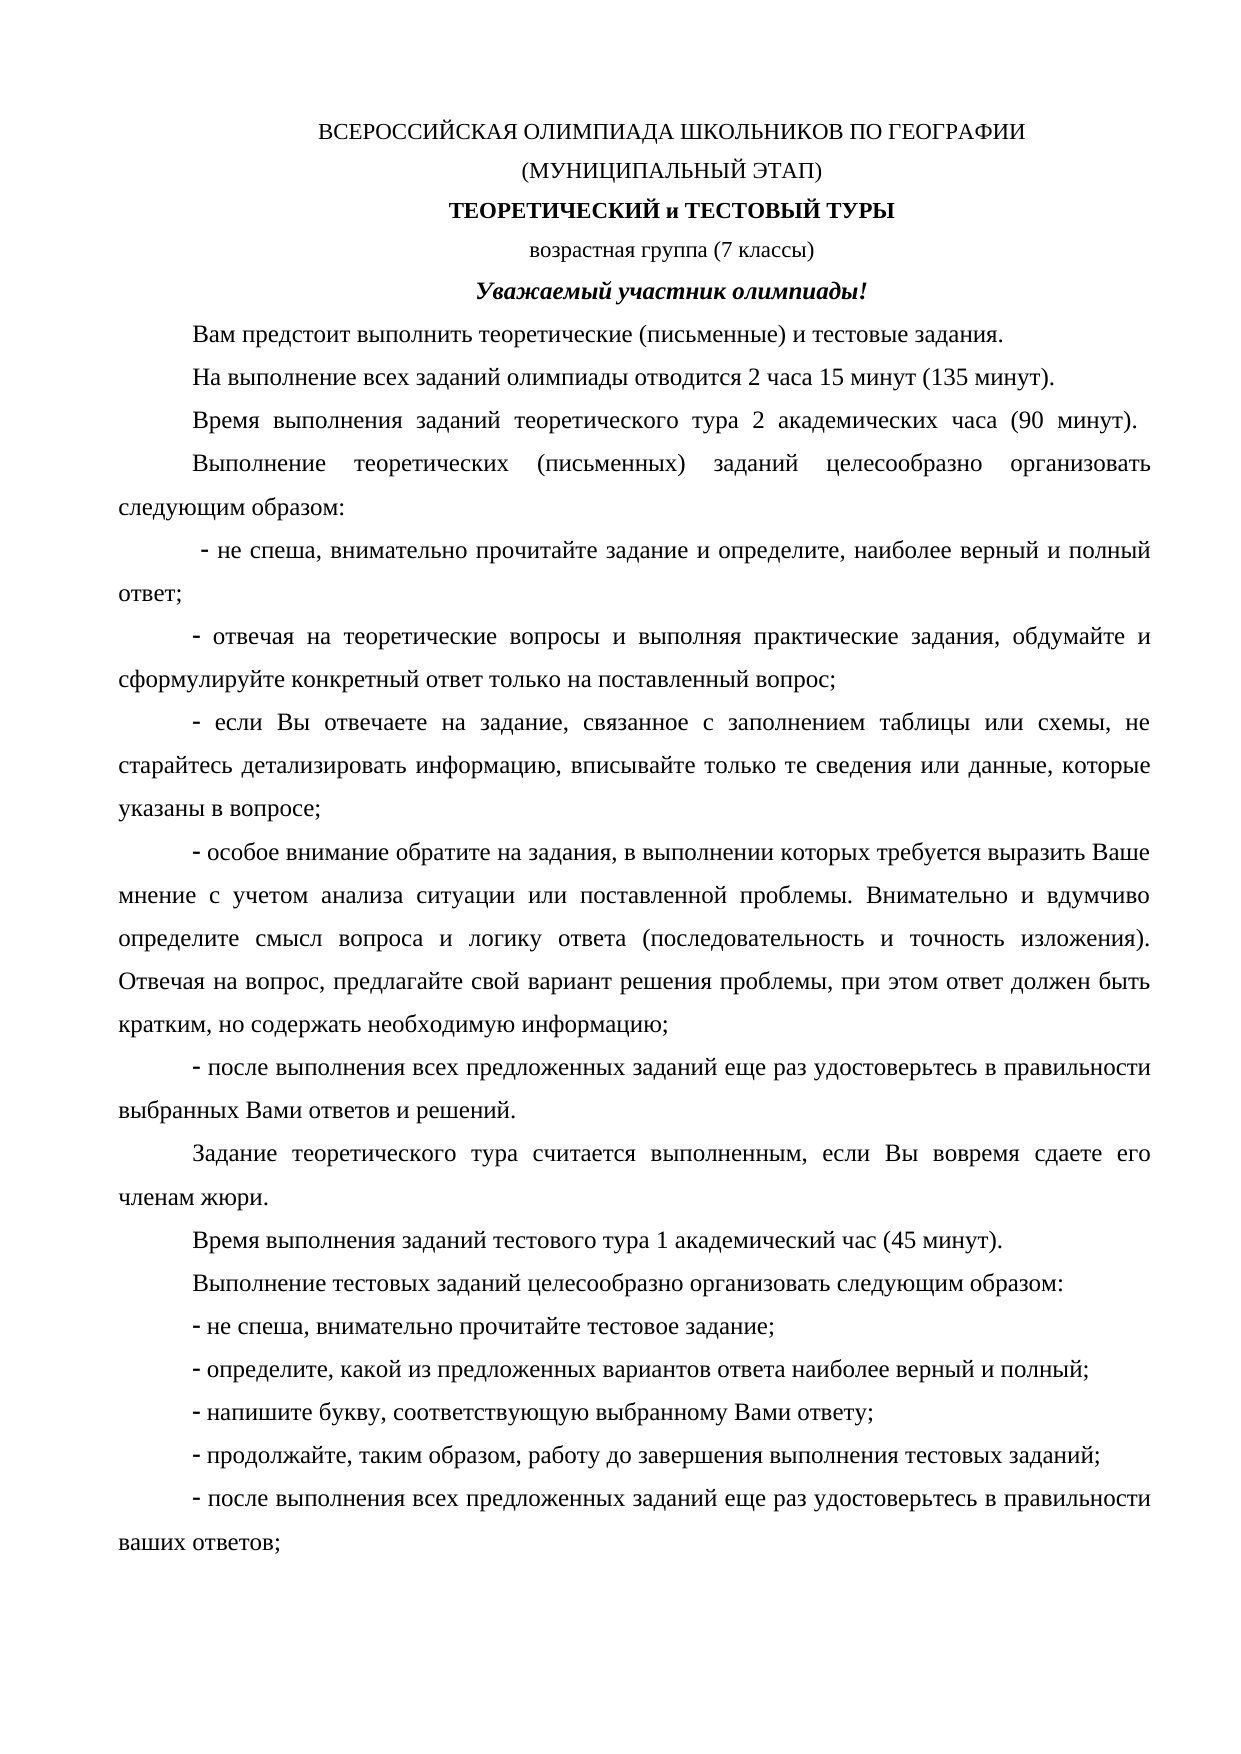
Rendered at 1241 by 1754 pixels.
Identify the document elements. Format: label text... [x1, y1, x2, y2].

text не спеша, внимательно прочитайте задание и определите, наиболее верный и полный ответ; [118, 535, 1152, 607]
text (МУНИЦИПАЛЬНЫЙ ЭТАП) [118, 158, 1152, 184]
text Время выполнения заданий теоретического тура 2 академических часа (90 минут). Выполнение теоретических (письменных) заданий целесообразно организовать следующим образом: [118, 405, 1152, 520]
text не спеша, внимательно прочитайте тестовое задание; [118, 1311, 1152, 1340]
text продолжайте, таким образом, работу до завершения выполнения тестовых заданий; [118, 1440, 1152, 1469]
text Выполнение тестовых заданий целесообразно организовать следующим образом: [118, 1268, 1152, 1297]
text напишите букву, соответствующую выбранному Вами ответу; [118, 1397, 1152, 1426]
text отвечая на теоретические вопросы и выполняя практические задания, обдумайте и сформулируйте конкретный ответ только на поставленный вопрос; [118, 621, 1152, 693]
text Задание теоретического тура считается выполненным, если Вы вовремя сдаете его членам жюри. [118, 1138, 1152, 1210]
text Вам предстоит выполнить теоретические (письменные) и тестовые задания. [118, 319, 1152, 348]
text Уважаемый участник олимпиады! [118, 276, 1152, 305]
text возрастная группа (7 классы) [118, 237, 1152, 263]
text особое внимание обратите на задания, в выполнении которых требуется выразить Ваше мнение с учетом анализа ситуации или поставленной проблемы. Внимательно и вдумчиво определите смысл вопроса и логику ответа (последовательность и точность изложения). Отвечая на вопрос, предлагайте свой вариант решения проблемы, при этом ответ должен быть кратким, но содержать необходимую информацию; [118, 837, 1152, 1038]
text На выполнение всех заданий олимпиады отводится 2 часа 15 минут (135 минут). [118, 362, 1152, 391]
text после выполнения всех предложенных заданий еще раз удостоверьтесь в правильности выбранных Вами ответов и решений. [118, 1052, 1152, 1124]
text если Вы отвечаете на задание, связанное с заполнением таблицы или схемы, не старайтесь детализировать информацию, вписывайте только те сведения или данные, которые указаны в вопросе; [118, 707, 1152, 822]
text ВСЕРОССИЙСКАЯ ОЛИМПИАДА ШКОЛЬНИКОВ ПО ГЕОГРАФИИ [118, 118, 1152, 144]
text после выполнения всех предложенных заданий еще раз удостоверьтесь в правильности ваших ответов; [118, 1483, 1152, 1555]
text ТЕОРЕТИЧЕСКИЙ и ТЕСТОВЫЙ ТУРЫ [118, 197, 1152, 223]
text Время выполнения заданий тестового тура 1 академический час (45 минут). [118, 1225, 1152, 1253]
text определите, какой из предложенных вариантов ответа наиболее верный и полный; [118, 1354, 1152, 1383]
